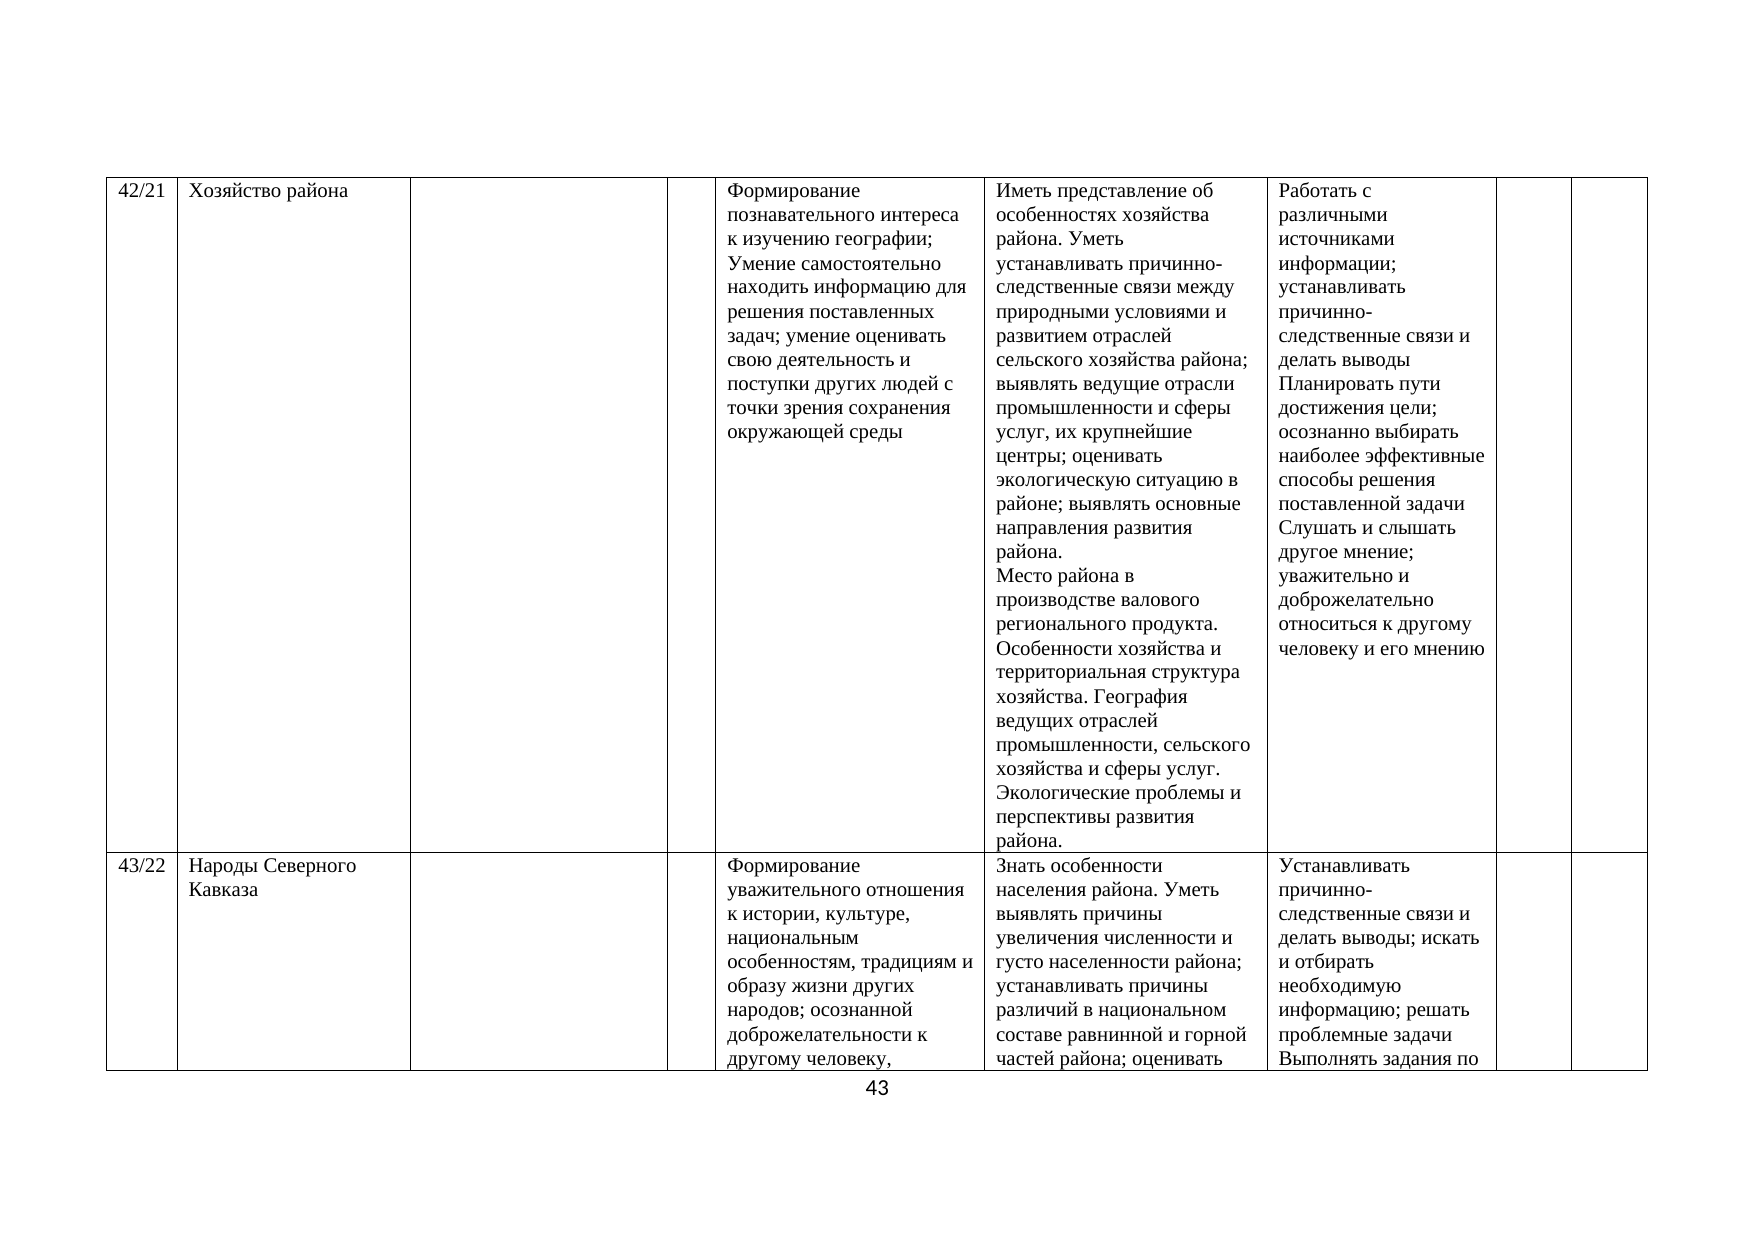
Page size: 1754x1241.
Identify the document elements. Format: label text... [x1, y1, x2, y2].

table_cell 43/22 [107, 853, 177, 1069]
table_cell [1268, 853, 1496, 1069]
table_cell [668, 853, 715, 1069]
table_cell Хозяйство района [178, 178, 410, 852]
table_cell 42/21 [107, 178, 177, 852]
table_cell [668, 178, 715, 852]
table_cell [411, 178, 667, 852]
table_cell [1572, 178, 1647, 852]
table_cell Работать с различными источниками информации; устанавливать причинно-следственные связи и делать выводы Планировать пути достижения цели; осознанно выбирать наиболее эффективные способы решения поставленной задачи Слушать и слышать другое мнение; уважительно и доброжелательно относиться к другому человеку и его мнению [1268, 178, 1496, 852]
table_cell [411, 853, 667, 1069]
table_cell [1497, 853, 1571, 1069]
table_cell [1572, 853, 1647, 1069]
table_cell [716, 853, 984, 1069]
table_cell Формирование познавательного интереса к изучению географии; Умение самостоятельно находить информацию для решения поставленных задач; умение оценивать свою деятельность и поступки других людей с точки зрения сохранения окружающей среды [716, 178, 984, 852]
table_cell Иметь представление об особенностях хозяйства района. Уметь устанавливать причинно-следственные связи между природными условиями и развитием отраслей сельского хозяйства района; выявлять ведущие отрасли промышленности и сферы услуг, их крупнейшие центры; оценивать экологическую ситуацию в районе; выявлять основные направления развития района. Место района в производстве валового регионального продукта. Особенности хозяйства и территориальная структура хозяйства. География ведущих отраслей промышленности, сельского хозяйства и сферы услуг. Экологические проблемы и перспективы развития района. [985, 178, 1267, 852]
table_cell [178, 853, 410, 1069]
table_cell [985, 853, 1267, 1069]
table_cell [1497, 178, 1571, 852]
